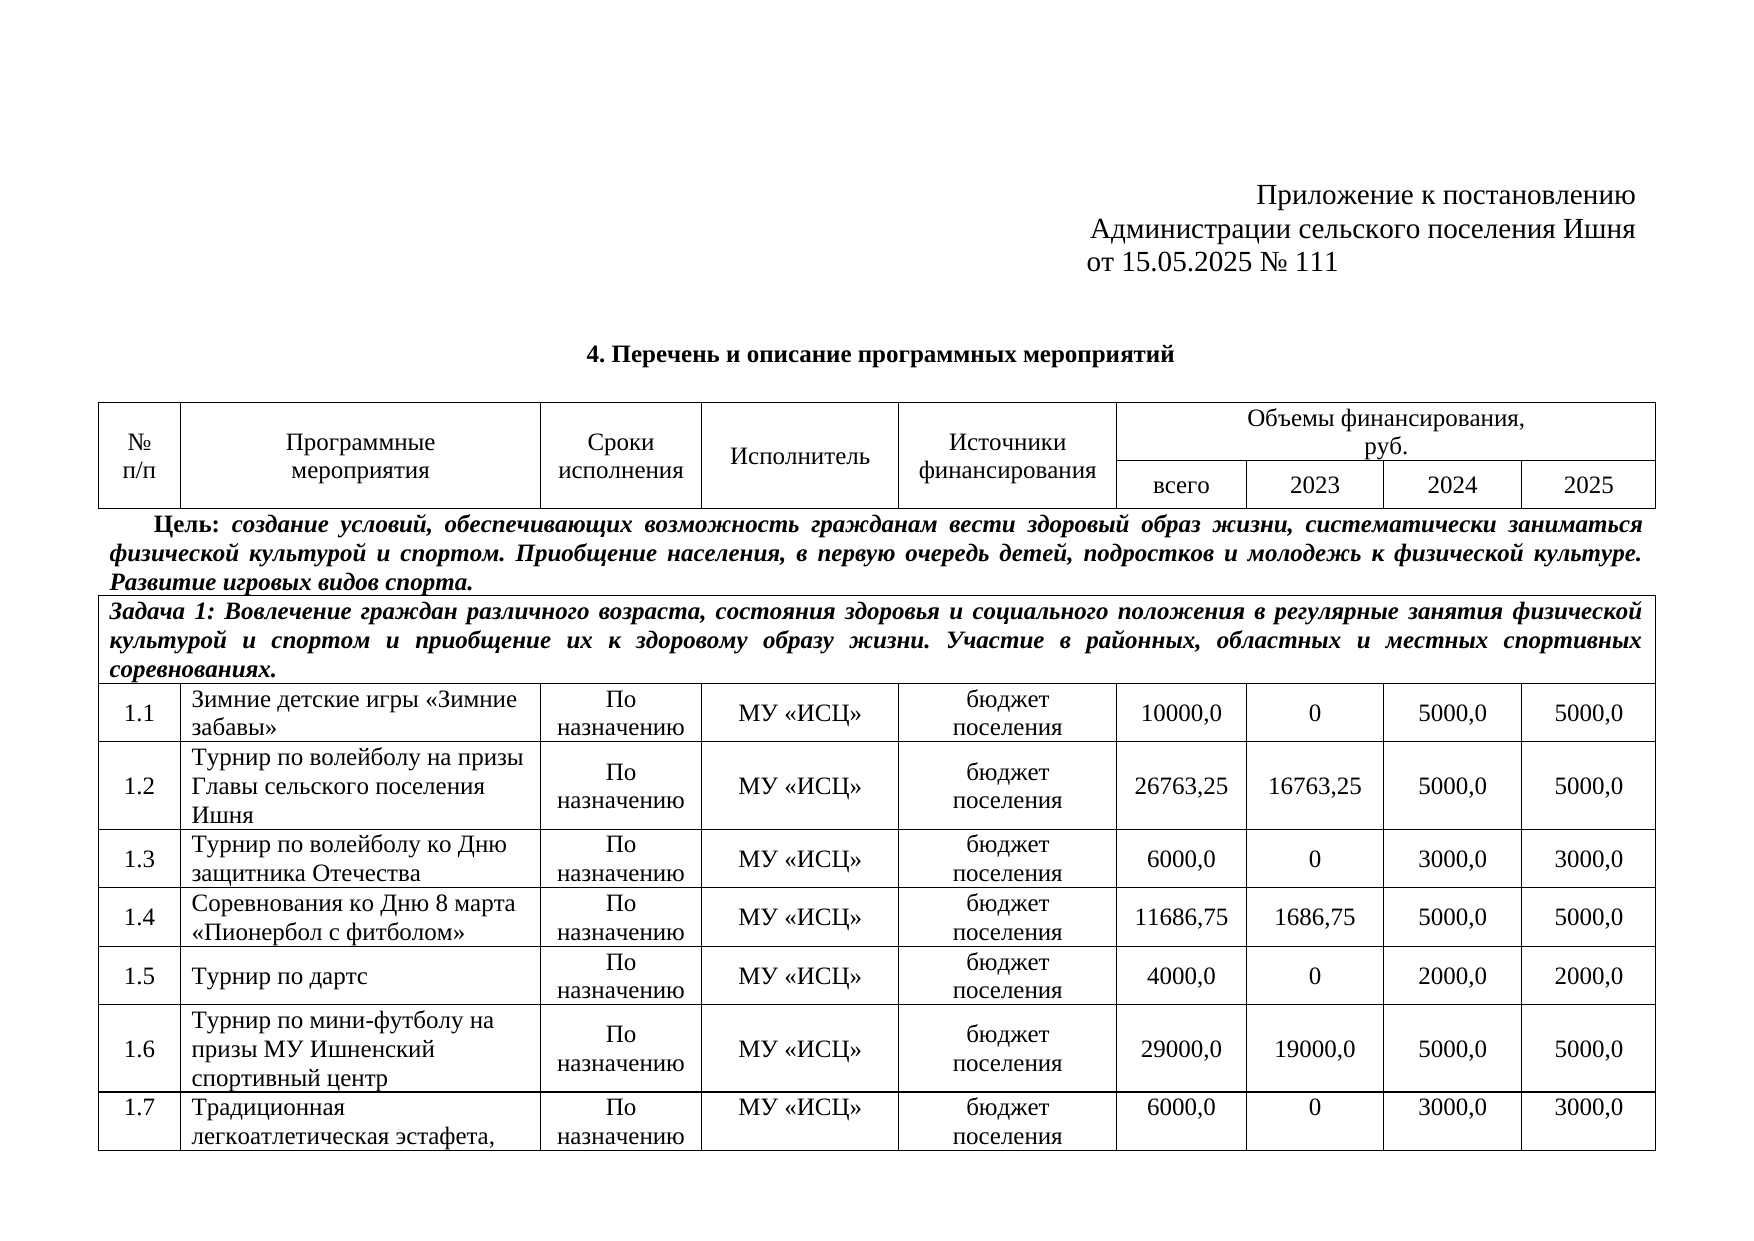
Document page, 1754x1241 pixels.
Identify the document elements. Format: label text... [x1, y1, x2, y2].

table_cell 5000,0 [1384, 1005, 1521, 1091]
text 4. Перечень и описание программных мероприятий [118, 339, 1636, 368]
table_cell 16763,25 [1247, 742, 1383, 828]
table_cell 3000,0 [1522, 1093, 1655, 1150]
table_cell По назначению [541, 684, 701, 741]
table_cell По назначению [541, 888, 701, 946]
table_cell 1.1 [99, 684, 180, 741]
table_cell 1.2 [99, 742, 180, 828]
table_cell 5000,0 [1384, 888, 1521, 946]
table_cell 5000,0 [1522, 1005, 1655, 1091]
table_cell 3000,0 [1384, 830, 1521, 887]
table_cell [181, 1093, 540, 1150]
table_header Программные мероприятия [181, 403, 540, 508]
table_cell 6000,0 [1117, 1093, 1246, 1150]
table_cell 11686,75 [1117, 888, 1246, 946]
table_cell Задача 1: Вовлечение граждан различного возраста, состояния здоровья и социального положения в регулярные занятия физической культурой и спортом и приобщение их к здоровому образу жизни. Участие в районных, областных и местных спортивных соревнованиях. [99, 596, 1655, 683]
table_header Источники финансирования [899, 403, 1116, 508]
table_cell 1686,75 [1247, 888, 1383, 946]
table_cell Турнир по волейболу ко Дню защитника Отечества [181, 830, 540, 887]
table_cell 2000,0 [1522, 947, 1655, 1004]
table_cell бюджет поселения [899, 947, 1116, 1004]
table_header Исполнитель [702, 403, 898, 508]
table_header Сроки исполнения [541, 403, 701, 508]
table_cell Зимние детские игры «Зимние забавы» [181, 684, 540, 741]
table_header Объемы финансирования, руб. [1117, 403, 1655, 460]
table_cell бюджет поселения [899, 684, 1116, 741]
table_cell 2023 [1247, 461, 1383, 508]
table_cell 5000,0 [1384, 742, 1521, 828]
table_cell 2025 [1522, 461, 1655, 508]
table_cell бюджет поселения [899, 830, 1116, 887]
table_cell Цель: создание условий, обеспечивающих возможность гражданам вести здоровый образ жизни, систематически заниматься физической культурой и спортом. Приобщение населения, в первую очередь детей, подростков и молодежь к физической культуре. Развитие игровых видов спорта. [98, 509, 1656, 595]
table_cell По назначению [541, 830, 701, 887]
table_cell МУ «ИСЦ» [702, 830, 898, 887]
table_cell 3000,0 [1522, 830, 1655, 887]
table_cell 0 [1247, 830, 1383, 887]
text Администрации сельского поселения Ишня [118, 211, 1636, 244]
table_cell МУ «ИСЦ» [702, 947, 898, 1004]
table_cell 1.3 [99, 830, 180, 887]
table_cell 5000,0 [1522, 684, 1655, 741]
table_cell 0 [1247, 947, 1383, 1004]
table_cell 19000,0 [1247, 1005, 1383, 1091]
table_cell всего [1117, 461, 1246, 508]
table_cell 29000,0 [1117, 1005, 1246, 1091]
text Приложение к постановлению [118, 177, 1636, 211]
table_cell По назначению [541, 947, 701, 1004]
table_cell бюджет поселения [899, 1093, 1116, 1150]
table_cell 6000,0 [1117, 830, 1246, 887]
table_cell 4000,0 [1117, 947, 1246, 1004]
table_cell 1.7 [99, 1093, 180, 1150]
table_cell Соревнования ко Дню 8 марта «Пионербол с фитболом» [181, 888, 540, 946]
table_cell 0 [1247, 1093, 1383, 1150]
table_cell 26763,25 [1117, 742, 1246, 828]
table_cell Турнир по мини-футболу на призы МУ Ишненский спортивный центр [181, 1005, 540, 1091]
table_cell 1.4 [99, 888, 180, 946]
table_cell Турнир по дартс [181, 947, 540, 1004]
table_cell МУ «ИСЦ» [702, 684, 898, 741]
table_cell МУ «ИСЦ» [702, 1005, 898, 1091]
table_cell 5000,0 [1522, 888, 1655, 946]
table_cell 1.6 [99, 1005, 180, 1091]
table_cell 2000,0 [1384, 947, 1521, 1004]
table_cell По назначению [541, 742, 701, 828]
table_cell МУ «ИСЦ» [702, 1093, 898, 1150]
table_cell 5000,0 [1522, 742, 1655, 828]
table_cell 2024 [1384, 461, 1521, 508]
table_cell 1.5 [99, 947, 180, 1004]
table_cell 5000,0 [1384, 684, 1521, 741]
table_cell 0 [1247, 684, 1383, 741]
table_cell МУ «ИСЦ» [702, 742, 898, 828]
table_header № п/п [99, 403, 180, 508]
table_cell 10000,0 [1117, 684, 1246, 741]
table_cell По назначению [541, 1005, 701, 1091]
table_cell По назначению [541, 1093, 701, 1150]
table_cell 3000,0 [1384, 1093, 1521, 1150]
table_cell бюджет поселения [899, 888, 1116, 946]
table_cell Турнир по волейболу на призы Главы сельского поселения Ишня [181, 742, 540, 828]
table_cell бюджет поселения [899, 742, 1116, 828]
table_cell бюджет поселения [899, 1005, 1116, 1091]
table_cell МУ «ИСЦ» [702, 888, 898, 946]
text от 15.05.2025 № 111 [118, 244, 1636, 278]
